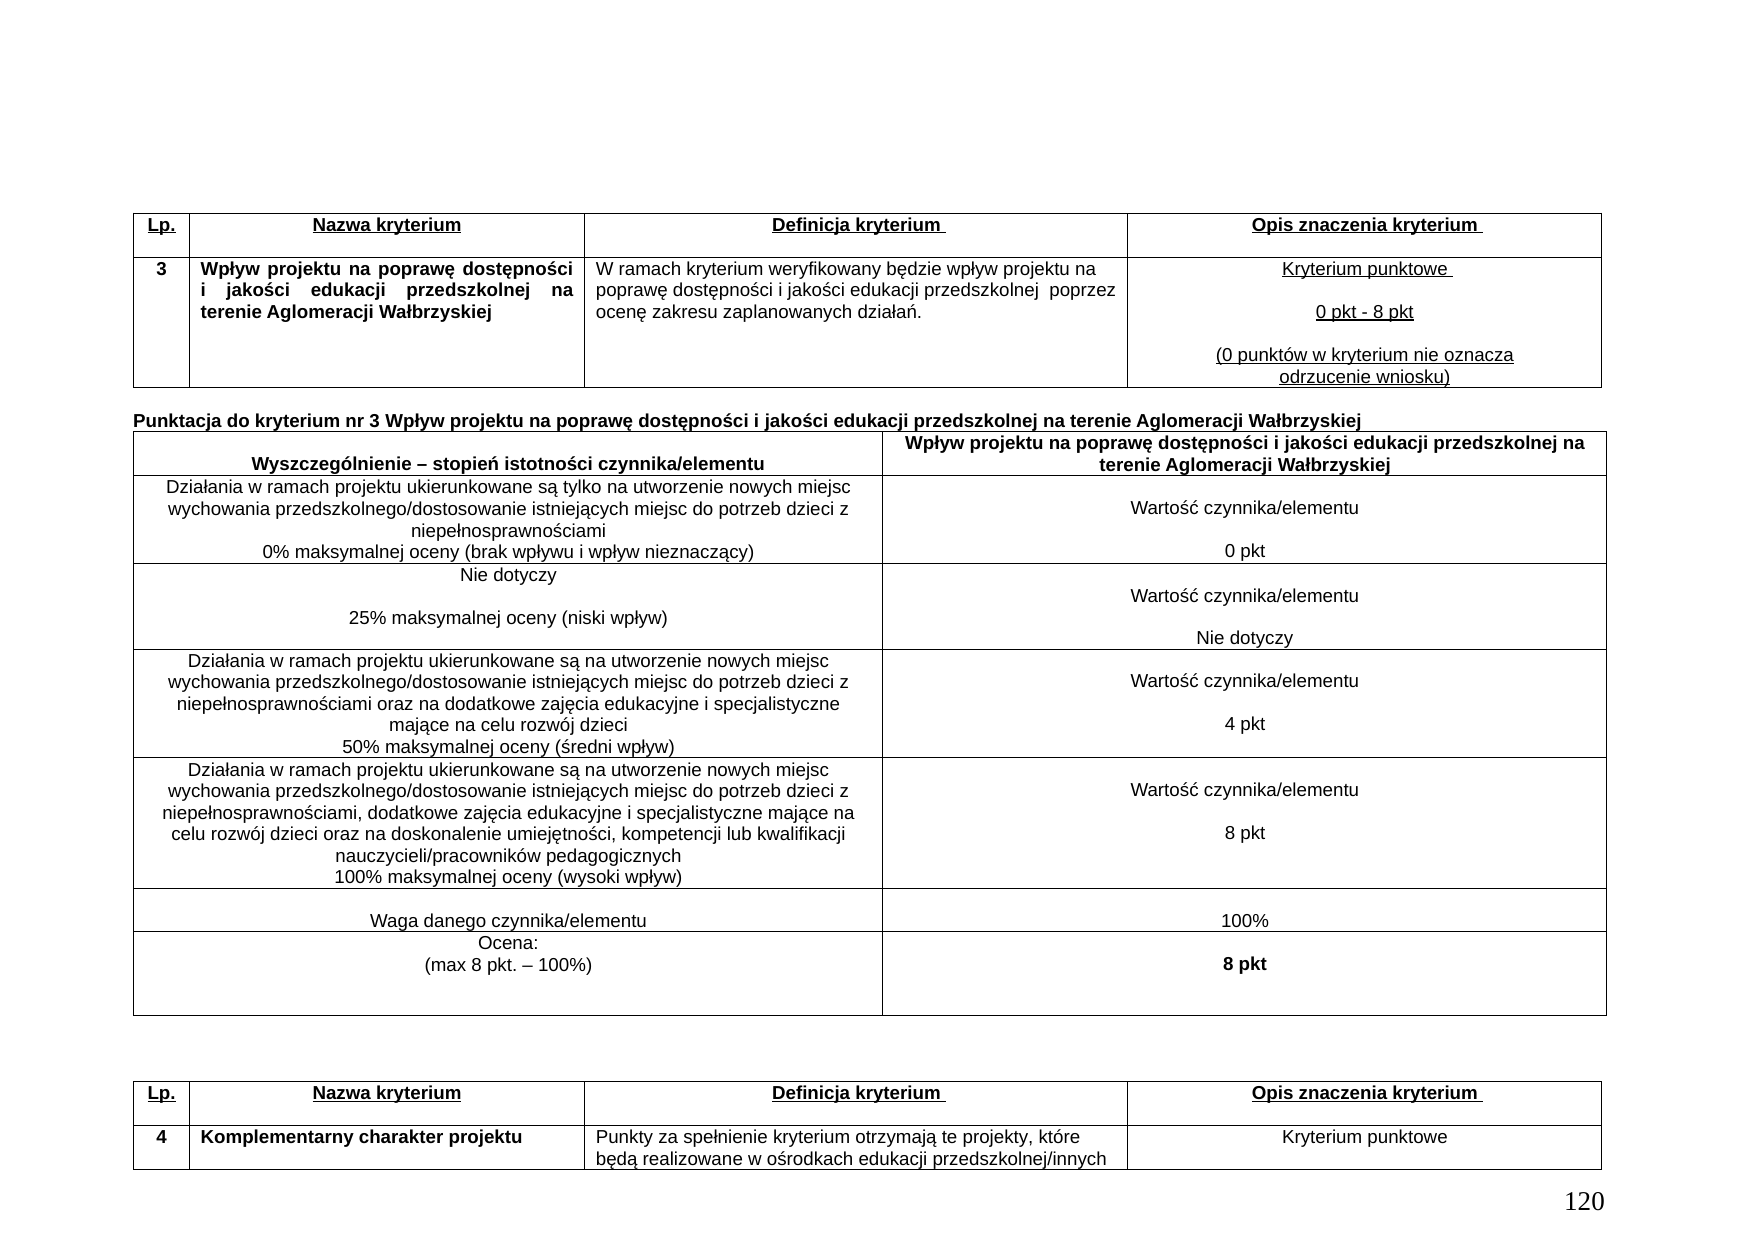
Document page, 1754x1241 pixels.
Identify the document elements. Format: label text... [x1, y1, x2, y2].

table_cell Działania w ramach projektu ukierunkowane są tylko na utworzenie nowych miejsc wychowania przedszkolnego/dostosowanie istniejących miejsc do potrzeb dzieci z niepełnosprawnościami 0% maksymalnej oceny (brak wpływu i wpływ nieznaczący) [134, 476, 882, 563]
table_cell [1128, 1126, 1601, 1169]
table_header Lp. [134, 1082, 189, 1125]
table_header Opis znaczenia kryterium [1128, 214, 1601, 257]
table_cell W ramach kryterium weryfikowany będzie wpływ projektu na poprawę dostępności i jakości edukacji przedszkolnej poprzez ocenę zakresu zaplanowanych działań. [585, 258, 1127, 387]
table_cell Wartość czynnika/elementu 4 pkt [883, 650, 1606, 757]
table_header Opis znaczenia kryterium [1128, 1082, 1601, 1125]
table_header Definicja kryterium [585, 1082, 1127, 1125]
table_header Nazwa kryterium [190, 214, 584, 257]
table_cell Działania w ramach projektu ukierunkowane są na utworzenie nowych miejsc wychowania przedszkolnego/dostosowanie istniejących miejsc do potrzeb dzieci z niepełnosprawnościami oraz na dodatkowe zajęcia edukacyjne i specjalistyczne mające na celu rozwój dzieci 50% maksymalnej oceny (średni wpływ) [134, 650, 882, 757]
table_cell Wartość czynnika/elementu 8 pkt [883, 758, 1606, 888]
table_cell Ocena: (max 8 pkt. – 100%) [134, 932, 882, 1015]
text Punktacja do kryterium nr 3 Wpływ projektu na poprawę dostępności i jakości edukacji przedszkolnej na terenie Aglomeracji Wałbrzyskiej [133, 409, 1604, 431]
table_cell Wpływ projektu na poprawę dostępności i jakości edukacji przedszkolnej na terenie Aglomeracji Wałbrzyskiej [190, 258, 584, 387]
table_cell Kryterium punktowe 0 pkt - 8 pkt (0 punktów w kryterium nie oznacza odrzucenie wniosku) [1128, 258, 1601, 387]
table_header Wpływ projektu na poprawę dostępności i jakości edukacji przedszkolnej na terenie Aglomeracji Wałbrzyskiej [883, 432, 1606, 475]
table_cell Waga danego czynnika/elementu [134, 889, 882, 931]
table_cell 4 [134, 1126, 189, 1169]
table_header Nazwa kryterium [190, 1082, 584, 1125]
table_cell Nie dotyczy 25% maksymalnej oceny (niski wpływ) [134, 564, 882, 648]
table_cell 8 pkt [883, 932, 1606, 1015]
table_cell Wartość czynnika/elementu Nie dotyczy [883, 564, 1606, 648]
table_cell Wartość czynnika/elementu 0 pkt [883, 476, 1606, 563]
table_header Definicja kryterium [585, 214, 1127, 257]
table_cell Działania w ramach projektu ukierunkowane są na utworzenie nowych miejsc wychowania przedszkolnego/dostosowanie istniejących miejsc do potrzeb dzieci z niepełnosprawnościami, dodatkowe zajęcia edukacyjne i specjalistyczne mające na celu rozwój dzieci oraz na doskonalenie umiejętności, kompetencji lub kwalifikacji nauczycieli/pracowników pedagogicznych 100% maksymalnej oceny (wysoki wpływ) [134, 758, 882, 888]
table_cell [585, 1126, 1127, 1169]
table_cell 3 [134, 258, 189, 387]
table_header Wyszczególnienie – stopień istotności czynnika/elementu [134, 432, 882, 475]
table_header Lp. [134, 214, 189, 257]
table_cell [190, 1126, 584, 1169]
table_cell 100% [883, 889, 1606, 931]
